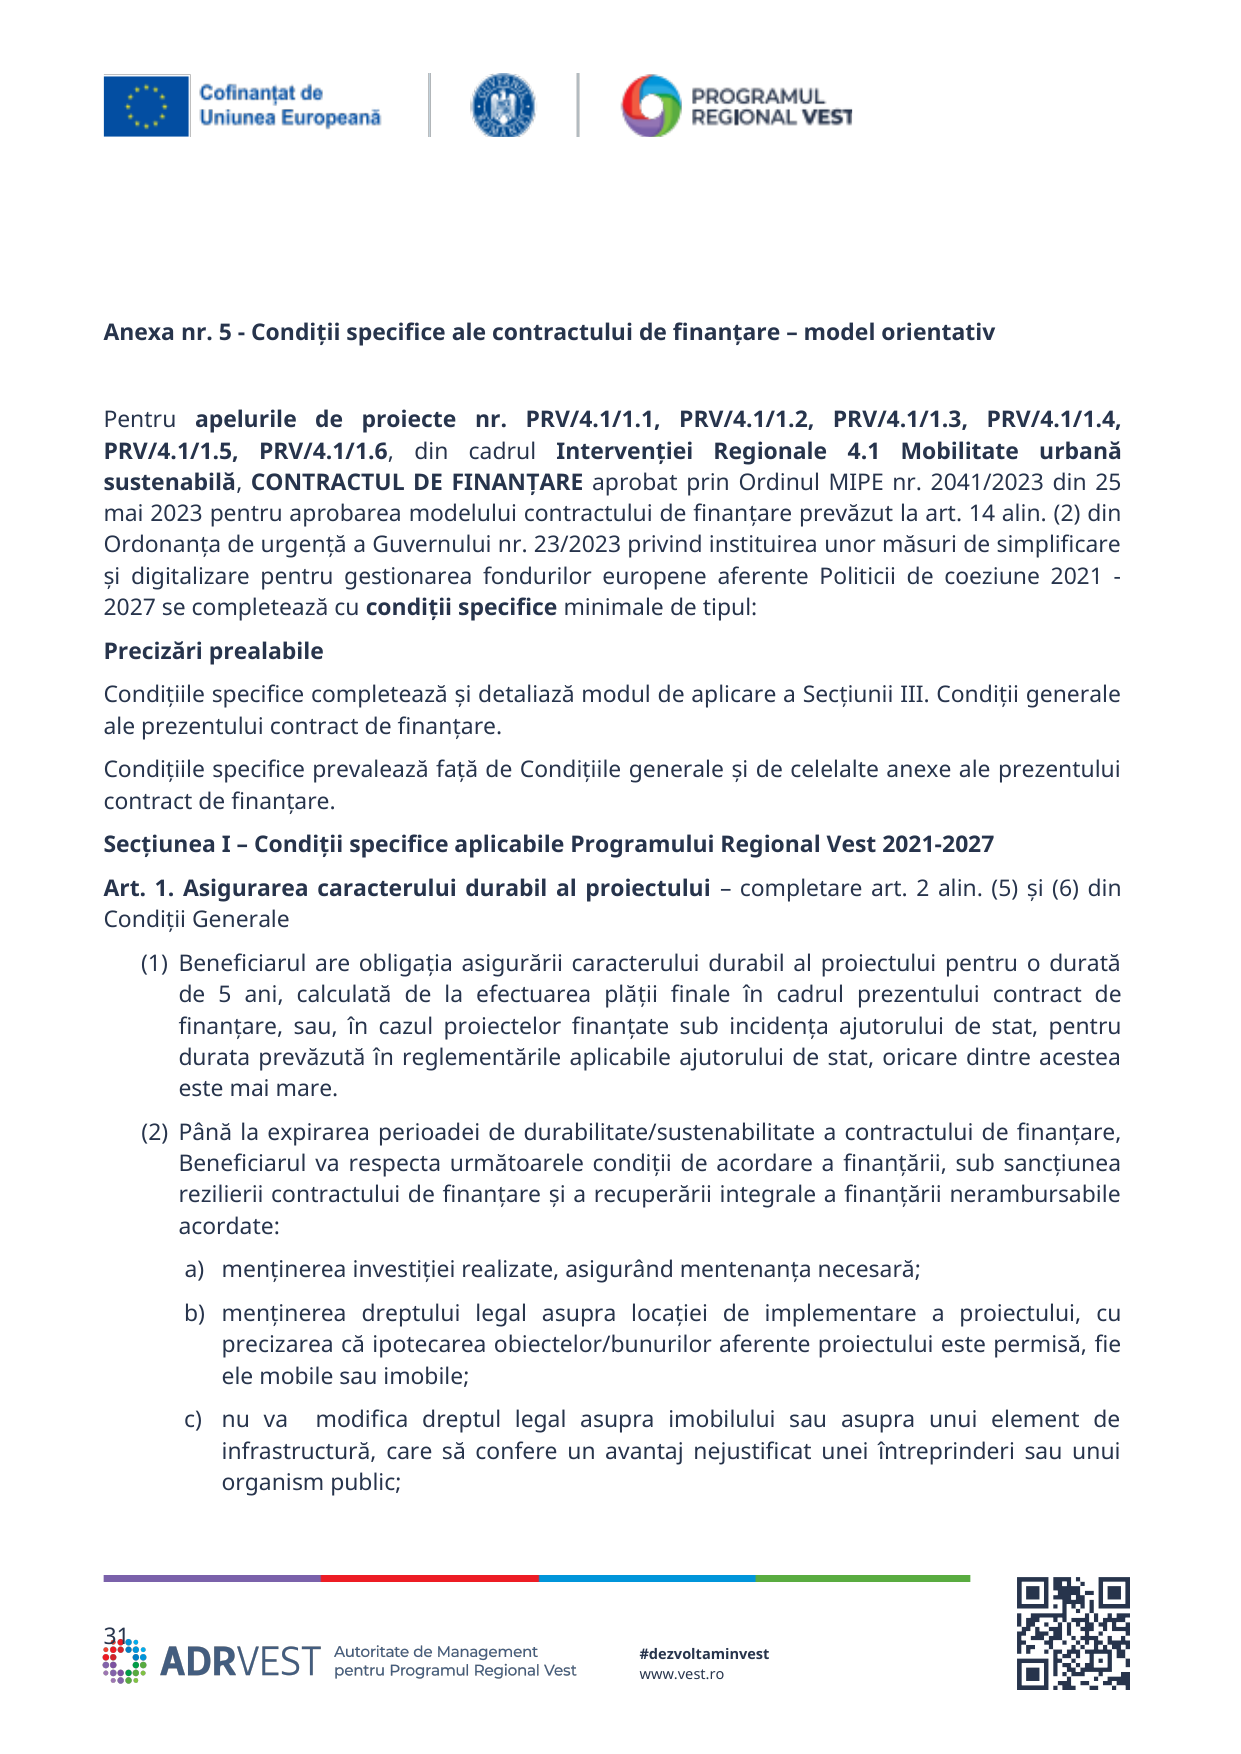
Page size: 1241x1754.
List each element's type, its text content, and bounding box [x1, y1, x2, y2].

text Secțiunea I – Condiții specifice aplicabile Programului Regional Vest 2021-2027 [103, 828, 1122, 859]
list menținerea dreptului legal asupra locației de implementare a proiectului, cu precizarea că ipotecarea obiectelor/bunurilor aferente proiectului este permisă, fie ele mobile sau imobile; [184, 1297, 1122, 1391]
text Pentru apelurile de proiecte nr. PRV/4.1/1.1, PRV/4.1/1.2, PRV/4.1/1.3, PRV/4.1/1.4, PRV/4.1/1.5, PRV/4.1/1.6, din cadrul Intervenției Regionale 4.1 Mobilitate urbană sustenabilă, CONTRACTUL DE FINANȚARE aprobat prin Ordinul MIPE nr. 2041/2023 din 25 mai 2023 pentru aprobarea modelului contractului de finanţare prevăzut la art. 14 alin. (2) din Ordonanţa de urgenţă a Guvernului nr. 23/2023 privind instituirea unor măsuri de simplificare şi digitalizare pentru gestionarea fondurilor europene aferente Politicii de coeziune 2021 - 2027 se completează cu condiții specifice minimale de tipul: [103, 403, 1122, 622]
list Beneficiarul are obligaţia asigurării caracterului durabil al proiectului pentru o durată de 5 ani, calculată de la efectuarea plăţii finale în cadrul prezentului contract de finanţare, sau, în cazul proiectelor finanţate sub incidenţa ajutorului de stat, pentru durata prevăzută în reglementările aplicabile ajutorului de stat, oricare dintre acestea este mai mare. [141, 947, 1122, 1103]
list Până la expirarea perioadei de durabilitate/sustenabilitate a contractului de finanțare, Beneficiarul va respecta următoarele condiții de acordare a finanțării, sub sancțiunea rezilierii contractului de finanțare și a recuperării integrale a finanțării nerambursabile acordate: [141, 1116, 1122, 1241]
text Precizări prealabile [103, 634, 1122, 666]
list menținerea investiției realizate, asigurând mentenanța necesară; [184, 1253, 1122, 1284]
text Art. 1. Asigurarea caracterului durabil al proiectului – completare art. 2 alin. (5) și (6) din Condiții Generale [103, 872, 1122, 934]
subtitle Anexa nr. 5 - Condiții specifice ale contractului de finanţare – model orientativ [103, 316, 1122, 347]
picture [93, 1636, 582, 1687]
text Condițiile specifice prevalează față de Condițiile generale și de celelalte anexe ale prezentului contract de finanțare. [103, 753, 1122, 816]
list nu va modifica dreptul legal asupra imobilului sau asupra unui element de infrastructură, care să confere un avantaj nejustificat unei întreprinderi sau unui organism public; [184, 1403, 1122, 1497]
picture [1008, 1568, 1139, 1699]
text Condițiile specifice completează și detaliază modul de aplicare a Secțiunii III. Condiții generale ale prezentului contract de finanțare. [103, 678, 1122, 741]
